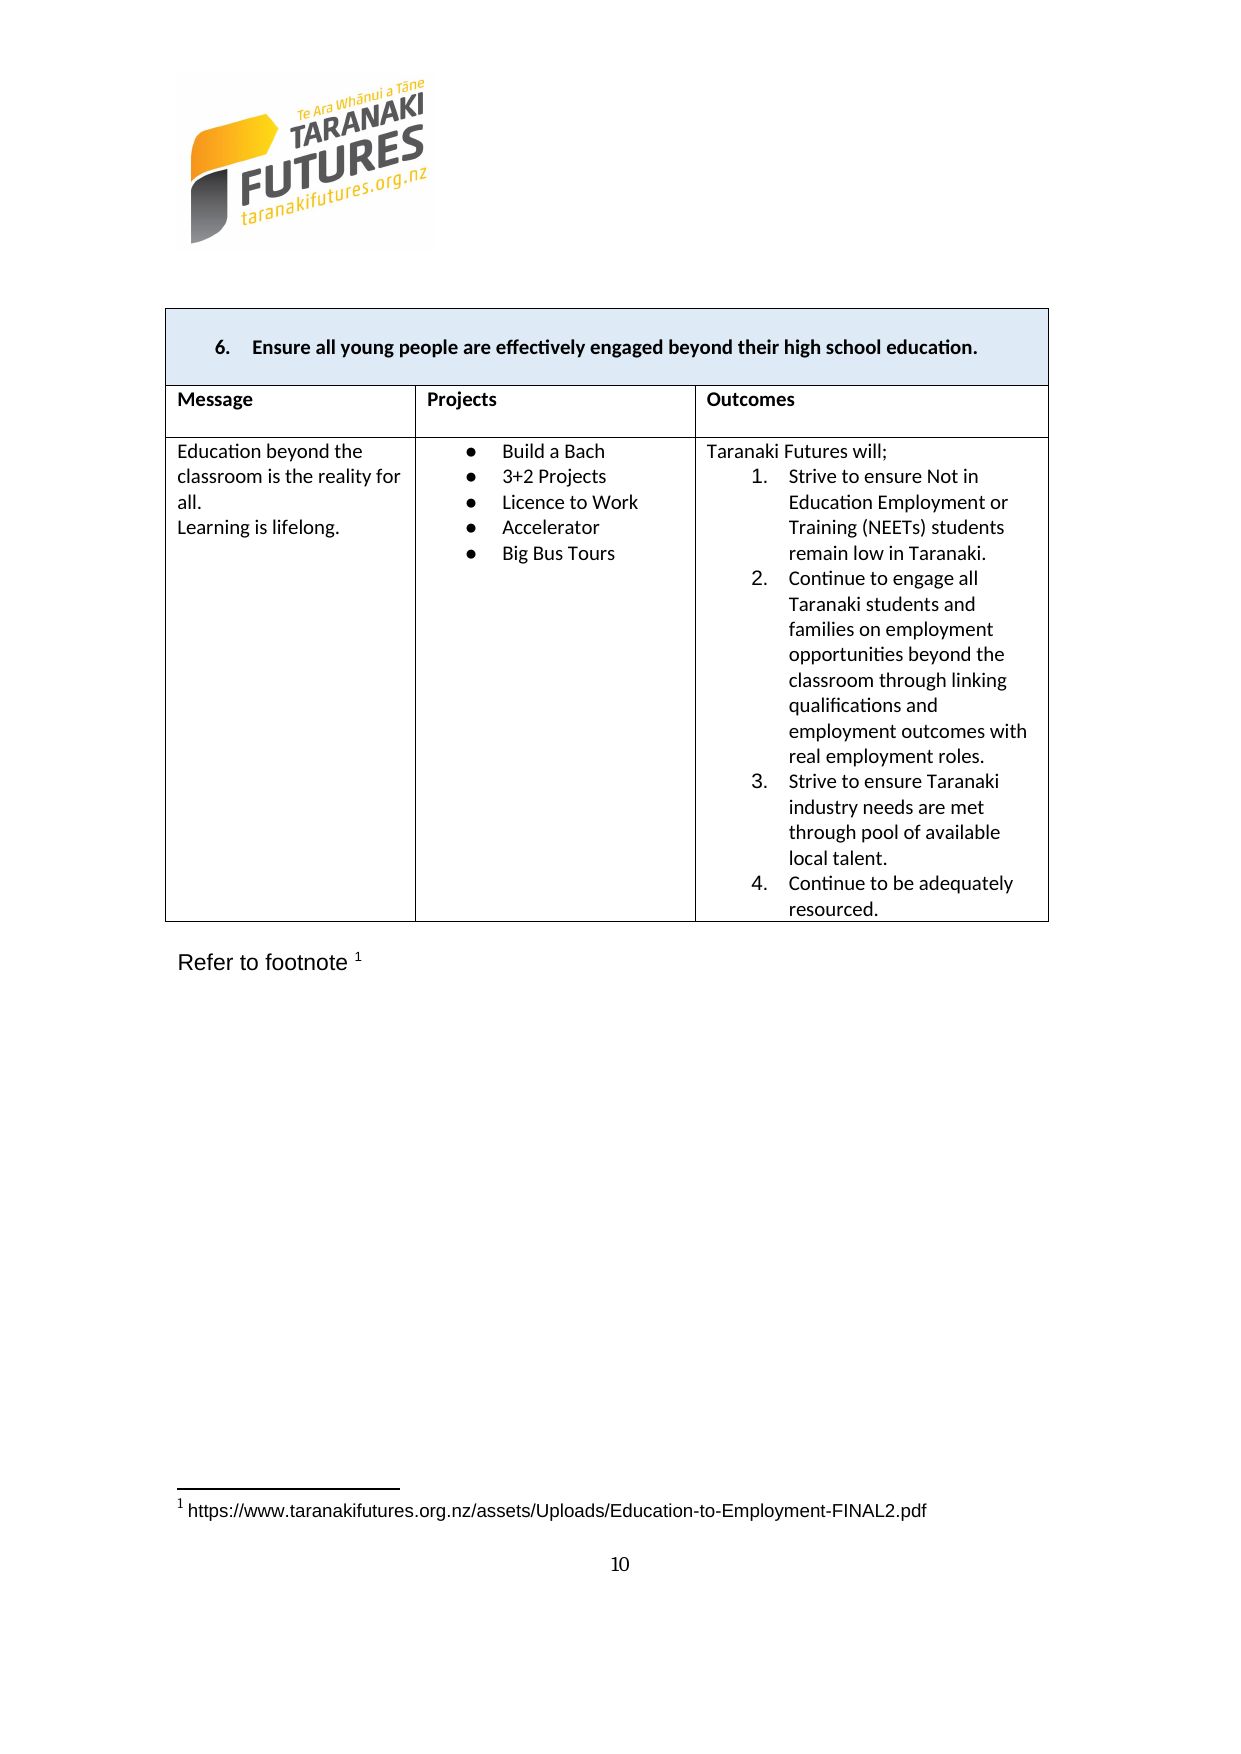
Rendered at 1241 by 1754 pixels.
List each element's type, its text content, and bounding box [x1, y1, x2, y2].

table_header Ensure all young people are effectively engaged beyond their high school education. [166, 309, 1048, 385]
table_cell Build a Bach 3+2 Projects Licence to Work Accelerator Big Bus Tours [416, 438, 695, 921]
text Refer to footnote [177, 949, 1063, 975]
table_cell Message [166, 386, 415, 437]
table_cell Education beyond the classroom is the reality for all. Learning is lifelong. [166, 438, 415, 921]
table_cell Projects [416, 386, 695, 437]
picture [177, 73, 434, 251]
table_cell Taranaki Futures will; Strive to ensure Not in Education Employment or Training (NEETs) students remain low in Taranaki. Continue to engage all Taranaki students and families on employment opportunities beyond the classroom through linking qualifications and employment outcomes with real employment roles. Strive to ensure Taranaki industry needs are met through pool of available local talent. Continue to be adequately resourced. [696, 438, 1048, 921]
table_cell Outcomes [696, 386, 1048, 437]
